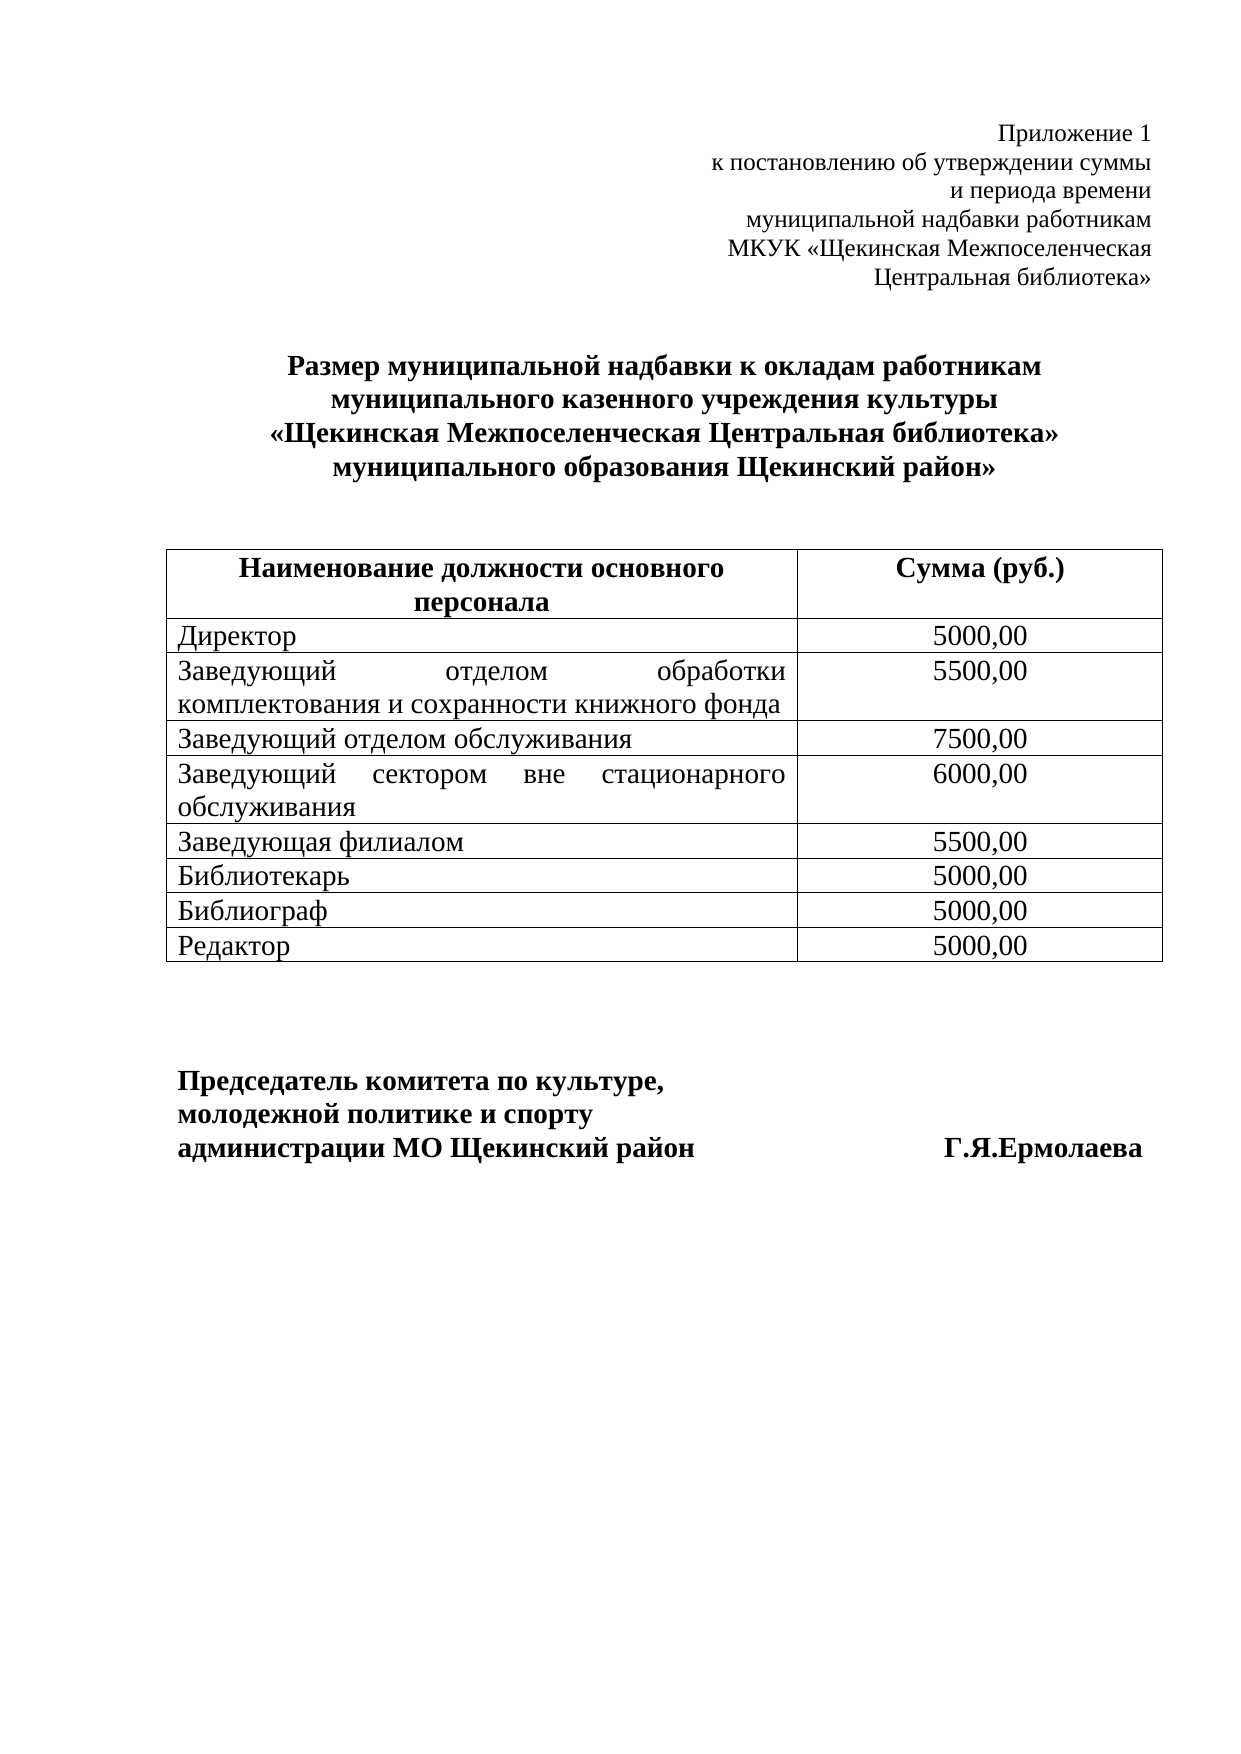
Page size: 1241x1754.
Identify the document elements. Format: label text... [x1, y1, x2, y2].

table_cell 5500,00 [798, 653, 1162, 720]
text Приложение 1 [177, 118, 1152, 147]
table_cell Редактор [167, 928, 797, 961]
table_cell 6000,00 [798, 756, 1162, 823]
table_cell Заведующий сектором вне стационарного обслуживания [167, 756, 797, 823]
table_header Сумма (руб.) [798, 550, 1162, 617]
text Председатель комитета по культуре, [177, 1063, 1152, 1096]
text и периода времени [177, 176, 1152, 204]
table_cell 5000,00 [798, 928, 1162, 961]
text молодежной политике и спорту [177, 1096, 1152, 1130]
text муниципальной надбавки работникам [177, 204, 1152, 233]
table_cell 5000,00 [798, 859, 1162, 892]
text к постановлению об утверждении суммы [177, 147, 1152, 176]
table_cell Заведующий отделом обслуживания [167, 721, 797, 755]
text Центральная библиотека» [177, 262, 1152, 291]
table_cell 5500,00 [798, 824, 1162, 857]
table_cell Директор [167, 619, 797, 652]
table_cell 5000,00 [798, 619, 1162, 652]
text Размер муниципальной надбавки к окладам работникам [177, 348, 1152, 382]
table_cell Библиограф [167, 893, 797, 927]
table_cell 5000,00 [798, 893, 1162, 927]
table_cell Библиотекарь [167, 859, 797, 892]
text муниципального образования Щекинский район» [177, 449, 1152, 482]
text администрации МО Щекинский район Г.Я.Ермолаева [177, 1130, 1152, 1163]
table_header Наименование должности основного персонала [167, 550, 797, 617]
text «Щекинская Межпоселенческая Центральная библиотека» [177, 415, 1152, 449]
table_cell Заведующий отделом обработки комплектования и сохранности книжного фонда [167, 653, 797, 720]
table_cell Заведующая филиалом [167, 824, 797, 857]
text муниципального казенного учреждения культуры [177, 382, 1152, 415]
table_cell 7500,00 [798, 721, 1162, 755]
text МКУК «Щекинская Межпоселенческая [177, 233, 1152, 262]
